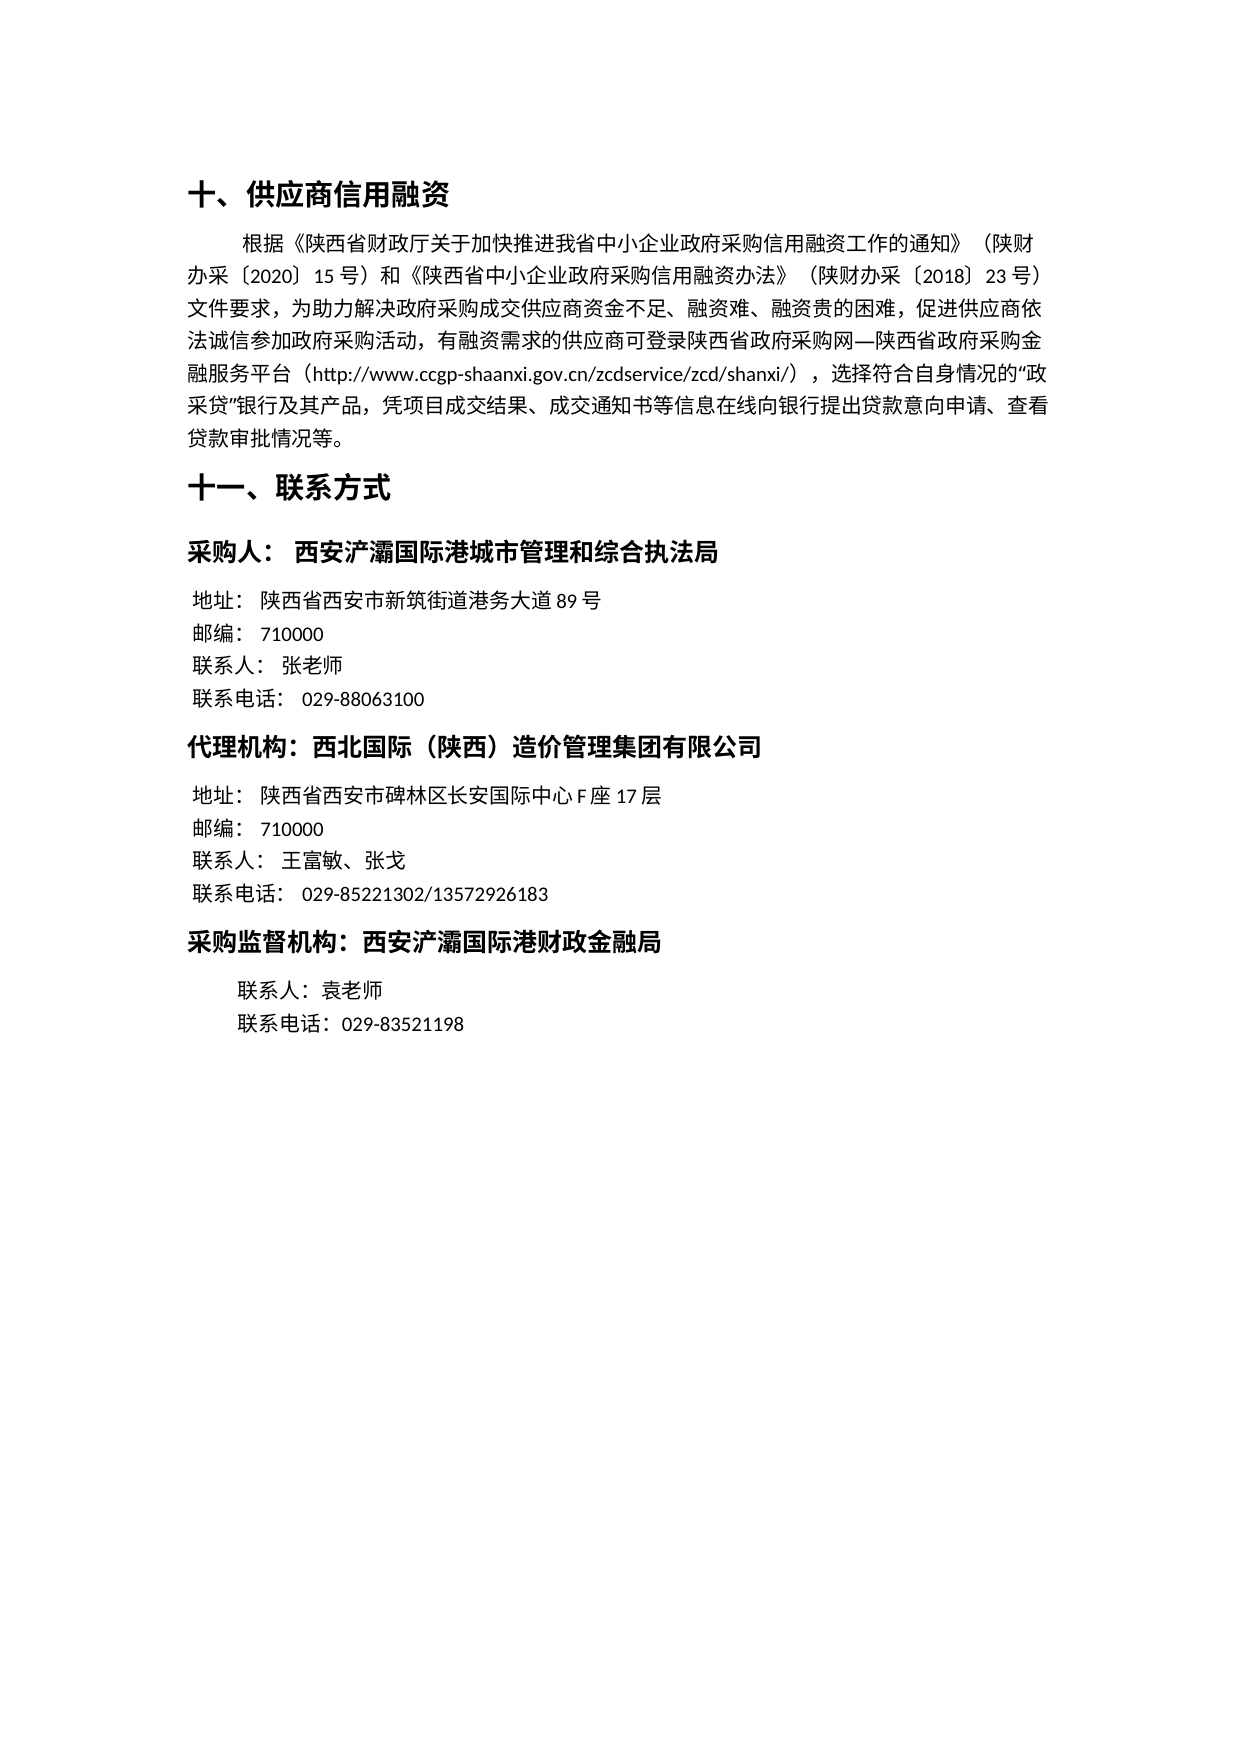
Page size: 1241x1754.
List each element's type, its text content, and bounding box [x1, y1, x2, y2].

text 联系人： 王富敏、张戈 [187, 844, 1053, 877]
text 代理机构：西北国际（陕西）造价管理集团有限公司 [187, 714, 1053, 779]
text 地址： 陕西省西安市新筑街道港务大道89号 [187, 584, 1053, 617]
text 联系人：袁老师 [187, 974, 1053, 1007]
text 联系电话：029-83521198 [187, 1007, 1053, 1039]
text 邮编： 710000 [187, 617, 1053, 649]
text 十一、联系方式 [187, 454, 1053, 519]
text 联系电话： 029-88063100 [187, 682, 1053, 714]
text 采购人： 西安浐灞国际港城市管理和综合执法局 [187, 519, 1053, 584]
text 联系人： 张老师 [187, 649, 1053, 682]
text 联系电话： 029-85221302/13572926183 [187, 877, 1053, 909]
text 地址： 陕西省西安市碑林区长安国际中心F座17层 [187, 779, 1053, 812]
text 根据《陕西省财政厅关于加快推进我省中小企业政府采购信用融资工作的通知》（陕财办采〔2020〕15 号）和《陕西省中小企业政府采购信用融资办法》（陕财办采〔2018〕23 号）文件要求，为助力解决政府采购成交供应商资金不足、融资难、融资贵的困难，促进供应商依法诚信参加政府采购活动，有融资需求的供应商可登录陕西省政府采购网—陕西省政府采购金融服务平台（http://www.ccgp-shaanxi.gov.cn/zcdservice/zcd/shanxi/），选择符合自身情况的“政采贷”银行及其产品，凭项目成交结果、成交通知书等信息在线向银行提出贷款意向申请、查看贷款审批情况等。 [187, 227, 1053, 454]
text 十、供应商信用融资 [187, 162, 1053, 227]
text 邮编： 710000 [187, 812, 1053, 844]
text 采购监督机构：西安浐灞国际港财政金融局 [187, 909, 1053, 974]
